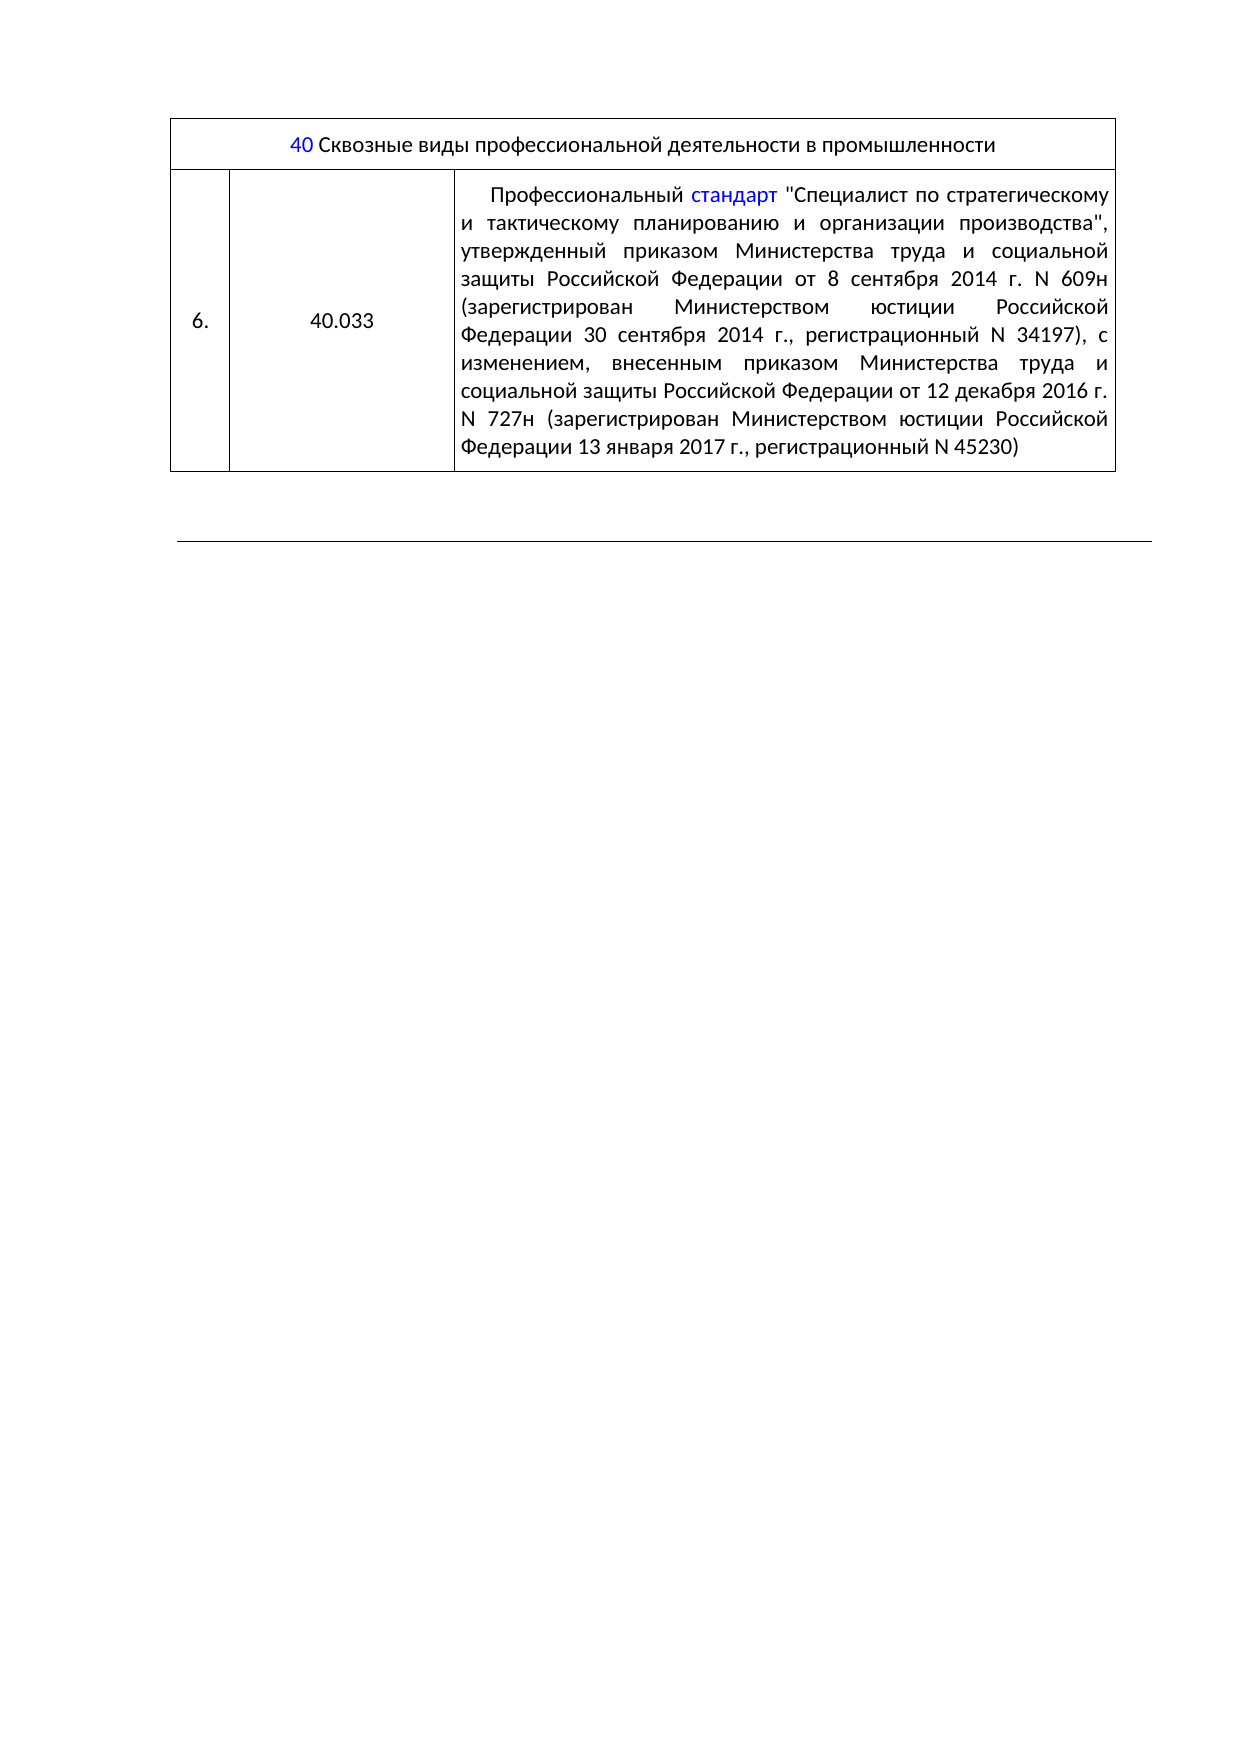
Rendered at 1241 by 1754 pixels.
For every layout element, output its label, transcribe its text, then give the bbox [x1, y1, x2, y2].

table_cell 40 Сквозные виды профессиональной деятельности в промышленности [171, 119, 1115, 168]
table_cell 40.033 [230, 170, 454, 471]
table_cell 6. [171, 170, 229, 471]
table_cell Профессиональный стандарт "Специалист по стратегическому и тактическому планированию и организации производства", утвержденный приказом Министерства труда и социальной защиты Российской Федерации от 8 сентября 2014 г. N 609н (зарегистрирован Министерством юстиции Российской Федерации 30 сентября 2014 г., регистрационный N 34197), с изменением, внесенным приказом Министерства труда и социальной защиты Российской Федерации от 12 декабря 2016 г. N 727н (зарегистрирован Министерством юстиции Российской Федерации 13 января 2017 г., регистрационный N 45230) [455, 170, 1115, 471]
